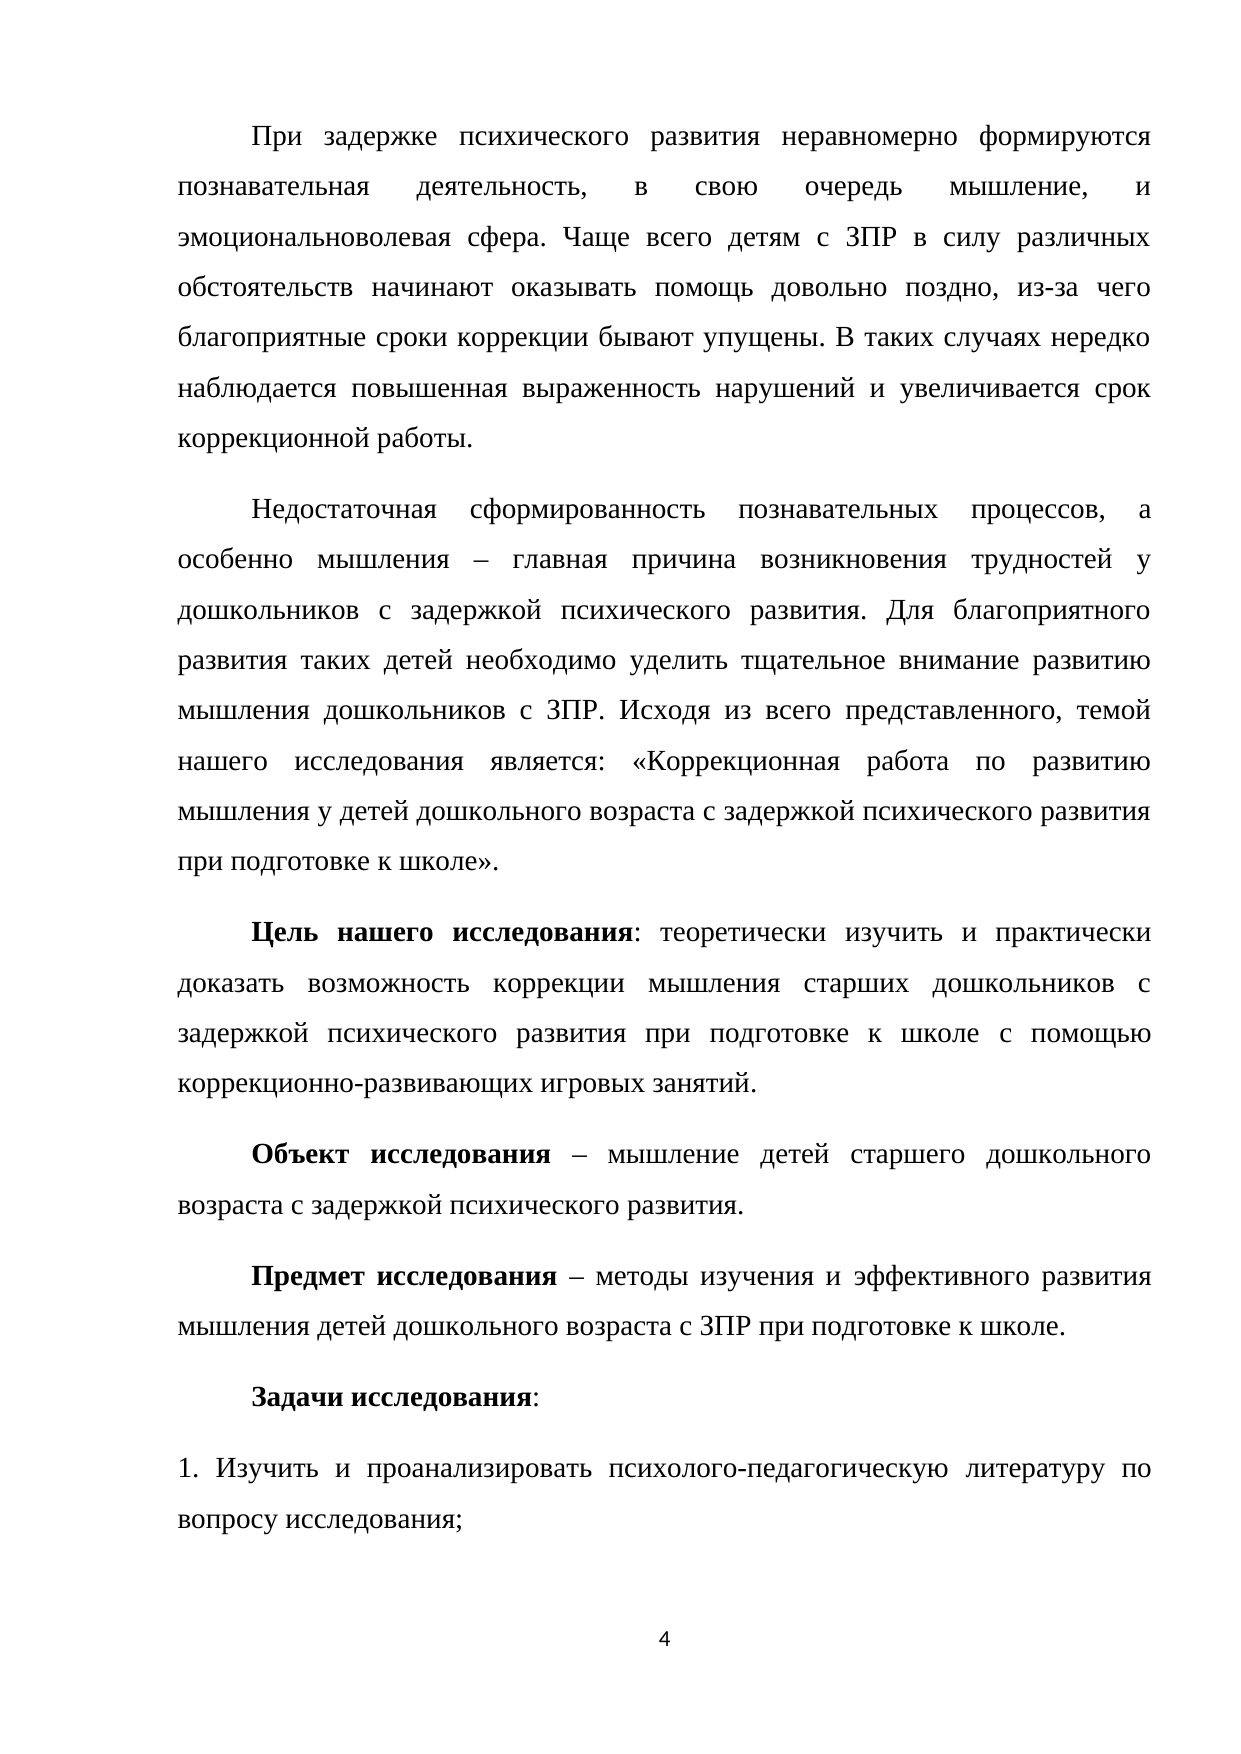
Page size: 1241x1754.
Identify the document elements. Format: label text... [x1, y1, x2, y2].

text Предмет исследования – методы изучения и эффективного развития мышления детей дошкольного возраста с ЗПР при подготовке к школе. [177, 1258, 1152, 1342]
text 1. Изучить и проанализировать психолого-педагогическую литературу по вопросу исследования; [177, 1451, 1152, 1534]
text При задержке психического развития неравномерно формируются познавательная деятельность, в свою очередь мышление, и эмоциональноволевая сфера. Чаще всего детям с ЗПР в силу различных обстоятельств начинают оказывать помощь довольно поздно, из-за чего благоприятные сроки коррекции бывают упущены. В таких случаях нередко наблюдается повышенная выраженность нарушений и увеличивается срок коррекционной работы. [177, 118, 1152, 453]
text Цель нашего исследования: теоретически изучить и практически доказать возможность коррекции мышления старших дошкольников с задержкой психического развития при подготовке к школе с помощью коррекционно-развивающих игровых занятий. [177, 914, 1152, 1099]
text Недостаточная сформированность познавательных процессов, а особенно мышления – главная причина возникновения трудностей у дошкольников с задержкой психического развития. Для благоприятного развития таких детей необходимо уделить тщательное внимание развитию мышления дошкольников с ЗПР. Исходя из всего представленного, темой нашего исследования является: «Коррекционная работа по развитию мышления у детей дошкольного возраста с задержкой психического развития при подготовке к школе». [177, 491, 1152, 877]
text Задачи исследования: [177, 1379, 1152, 1413]
text Объект исследования – мышление детей старшего дошкольного возраста с задержкой психического развития. [177, 1137, 1152, 1220]
